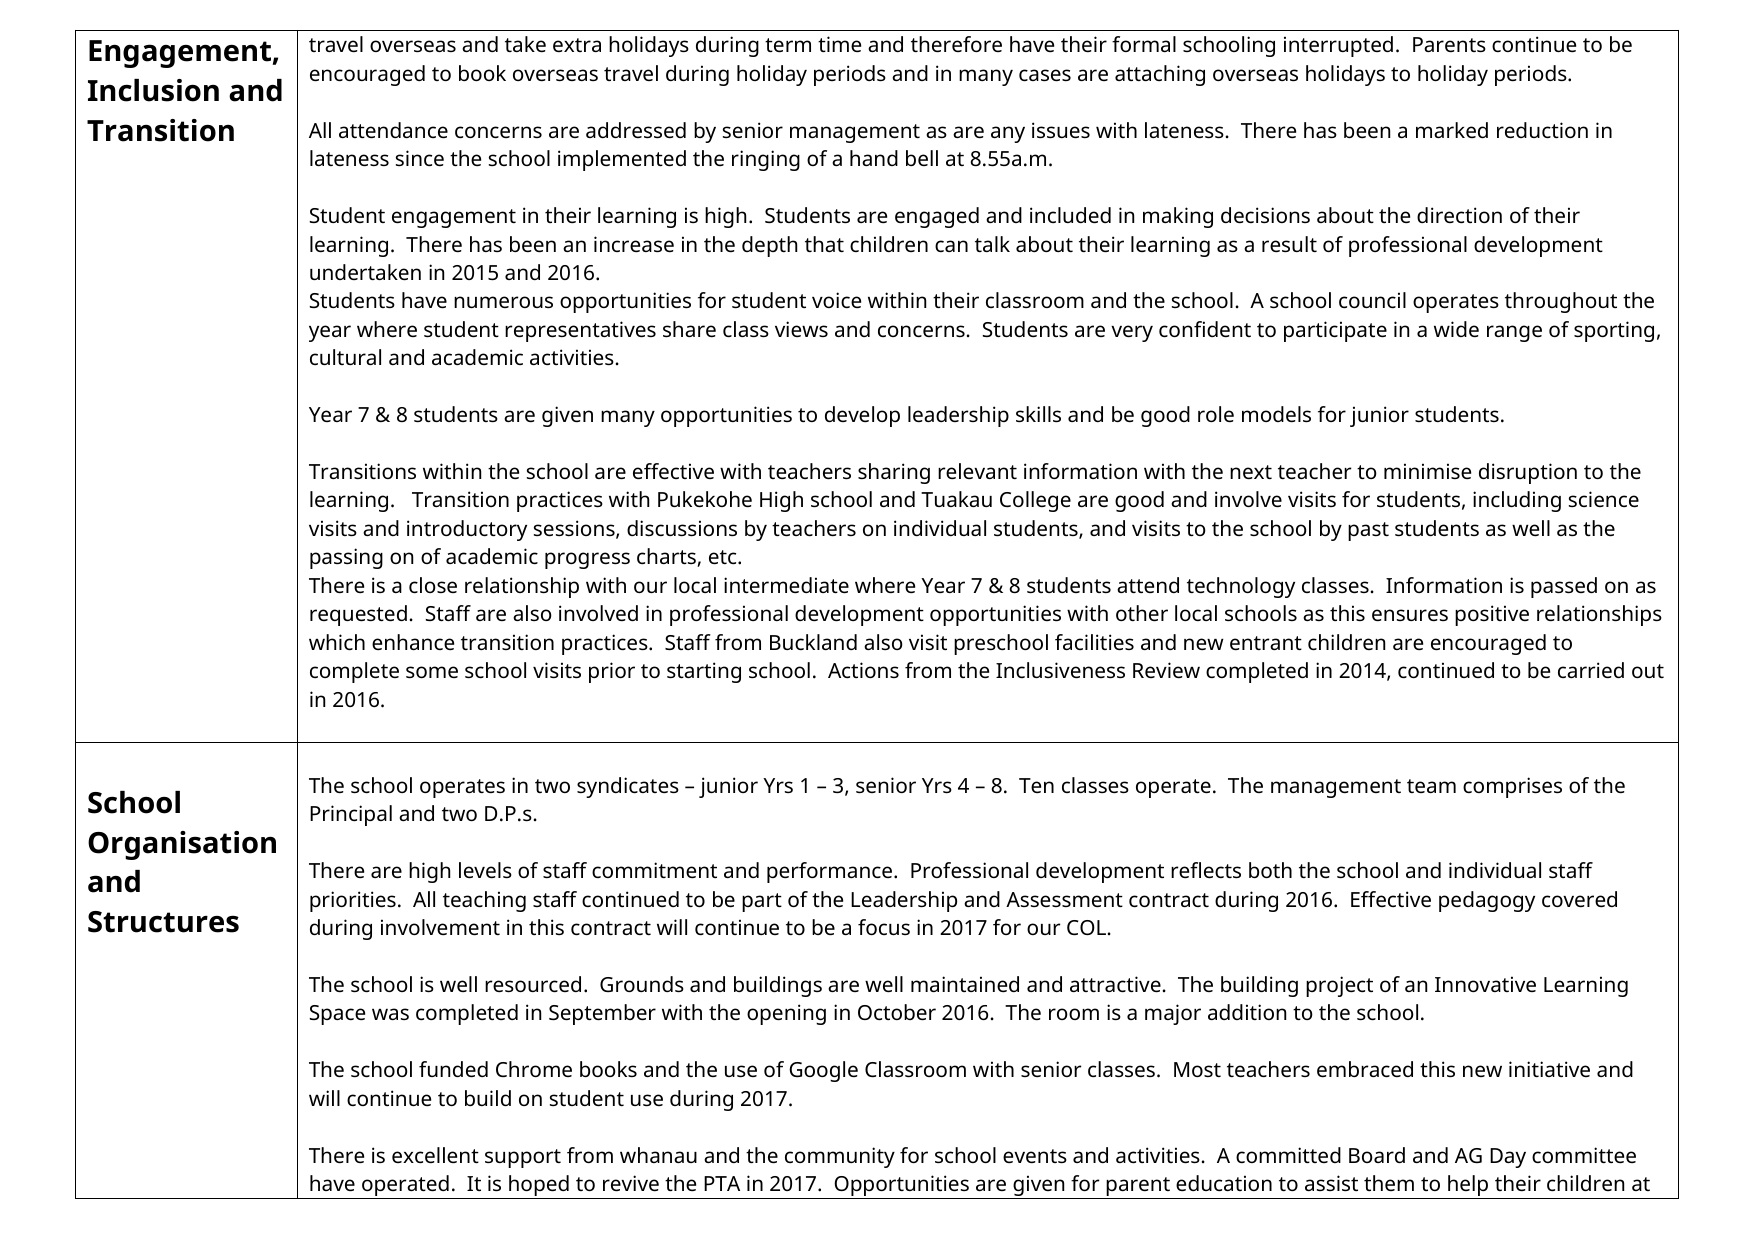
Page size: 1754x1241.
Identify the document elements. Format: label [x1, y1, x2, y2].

table_cell [298, 743, 1678, 1198]
table_cell [76, 743, 297, 1198]
table_cell [76, 31, 297, 742]
table_cell [298, 31, 1678, 742]
